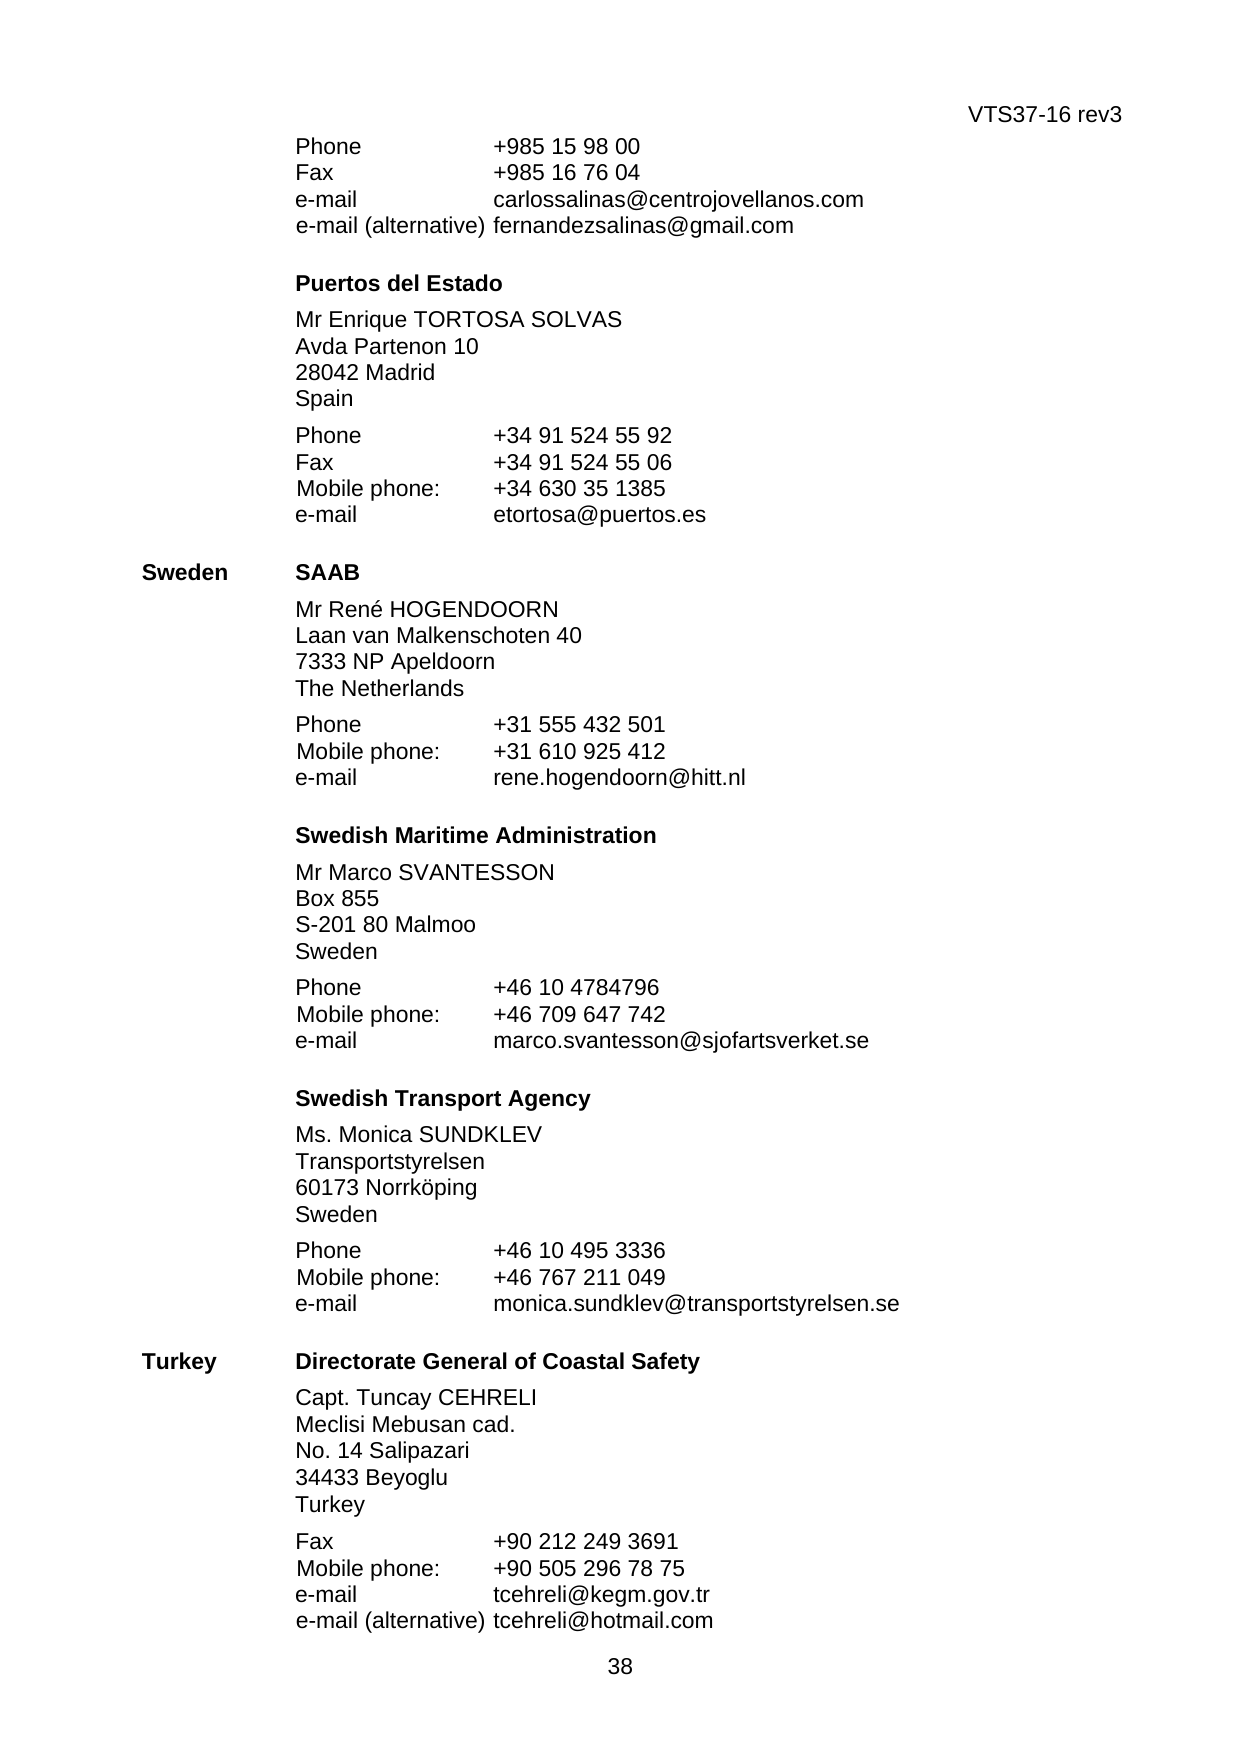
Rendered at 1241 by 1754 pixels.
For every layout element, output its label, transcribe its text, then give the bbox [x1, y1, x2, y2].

text Phone +34 91 524 55 92 [118, 422, 1122, 448]
text Phone +31 555 432 501 [118, 711, 1122, 738]
text No. 14 Salipazari [118, 1437, 1122, 1463]
text Sweden [118, 938, 1122, 964]
text Mr René HOGENDOORN [118, 596, 1122, 622]
text Sweden SAAB [118, 559, 1122, 585]
text Meclisi Mebusan cad. [118, 1411, 1122, 1437]
text e-mail etortosa@puertos.es [118, 501, 1122, 528]
text Transportstyrelsen [118, 1148, 1122, 1174]
text Mobile phone: +46 767 211 049 [118, 1264, 1122, 1290]
text Phone +985 15 98 00 [118, 133, 1122, 159]
text e-mail (alternative) fernandezsalinas@gmail.com [118, 212, 1122, 238]
text 7333 NP Apeldoorn [118, 648, 1122, 675]
text Fax +34 91 524 55 06 [118, 448, 1122, 475]
text Phone +46 10 4784796 [118, 974, 1122, 1001]
text e-mail monica.sundklev@transportstyrelsen.se [118, 1290, 1122, 1316]
text Turkey [118, 1491, 1122, 1518]
text Capt. Tuncay CEHRELI [118, 1384, 1122, 1411]
text 60173 Norrköping [118, 1174, 1122, 1201]
text Turkey Directorate General of Coastal Safety [118, 1348, 1122, 1374]
text Mobile phone: +31 610 925 412 [118, 738, 1122, 764]
text Mobile phone: +90 505 296 78 75 [118, 1554, 1122, 1581]
text Puertos del Estado [118, 269, 1122, 296]
text Mobile phone: +46 709 647 742 [118, 1001, 1122, 1027]
text Fax +985 16 76 04 [118, 159, 1122, 186]
text Fax +90 212 249 3691 [118, 1528, 1122, 1554]
text e-mail tcehreli@kegm.gov.tr [118, 1581, 1122, 1607]
text Mr Enrique TORTOSA SOLVAS [118, 306, 1122, 333]
text The Netherlands [118, 675, 1122, 701]
text e-mail marco.svantesson@sjofartsverket.se [118, 1027, 1122, 1053]
text Spain [118, 385, 1122, 412]
text Phone +46 10 495 3336 [118, 1237, 1122, 1264]
text Ms. Monica SUNDKLEV [118, 1121, 1122, 1148]
text Sweden [118, 1201, 1122, 1227]
text Swedish Maritime Administration [118, 822, 1122, 848]
text 28042 Madrid [118, 359, 1122, 385]
text e-mail rene.hogendoorn@hitt.nl [118, 764, 1122, 791]
text Mr Marco SVANTESSON [118, 858, 1122, 885]
text Box 855 [118, 885, 1122, 911]
text Swedish Transport Agency [118, 1085, 1122, 1111]
text Avda Partenon 10 [118, 333, 1122, 359]
text 34433 Beyoglu [118, 1464, 1122, 1491]
text S-201 80 Malmoo [118, 911, 1122, 938]
text e-mail (alternative) tcehreli@hotmail.com [118, 1607, 1122, 1633]
text Laan van Malkenschoten 40 [118, 622, 1122, 648]
text e-mail carlossalinas@centrojovellanos.com [118, 186, 1122, 212]
text Mobile phone: +34 630 35 1385 [118, 475, 1122, 501]
